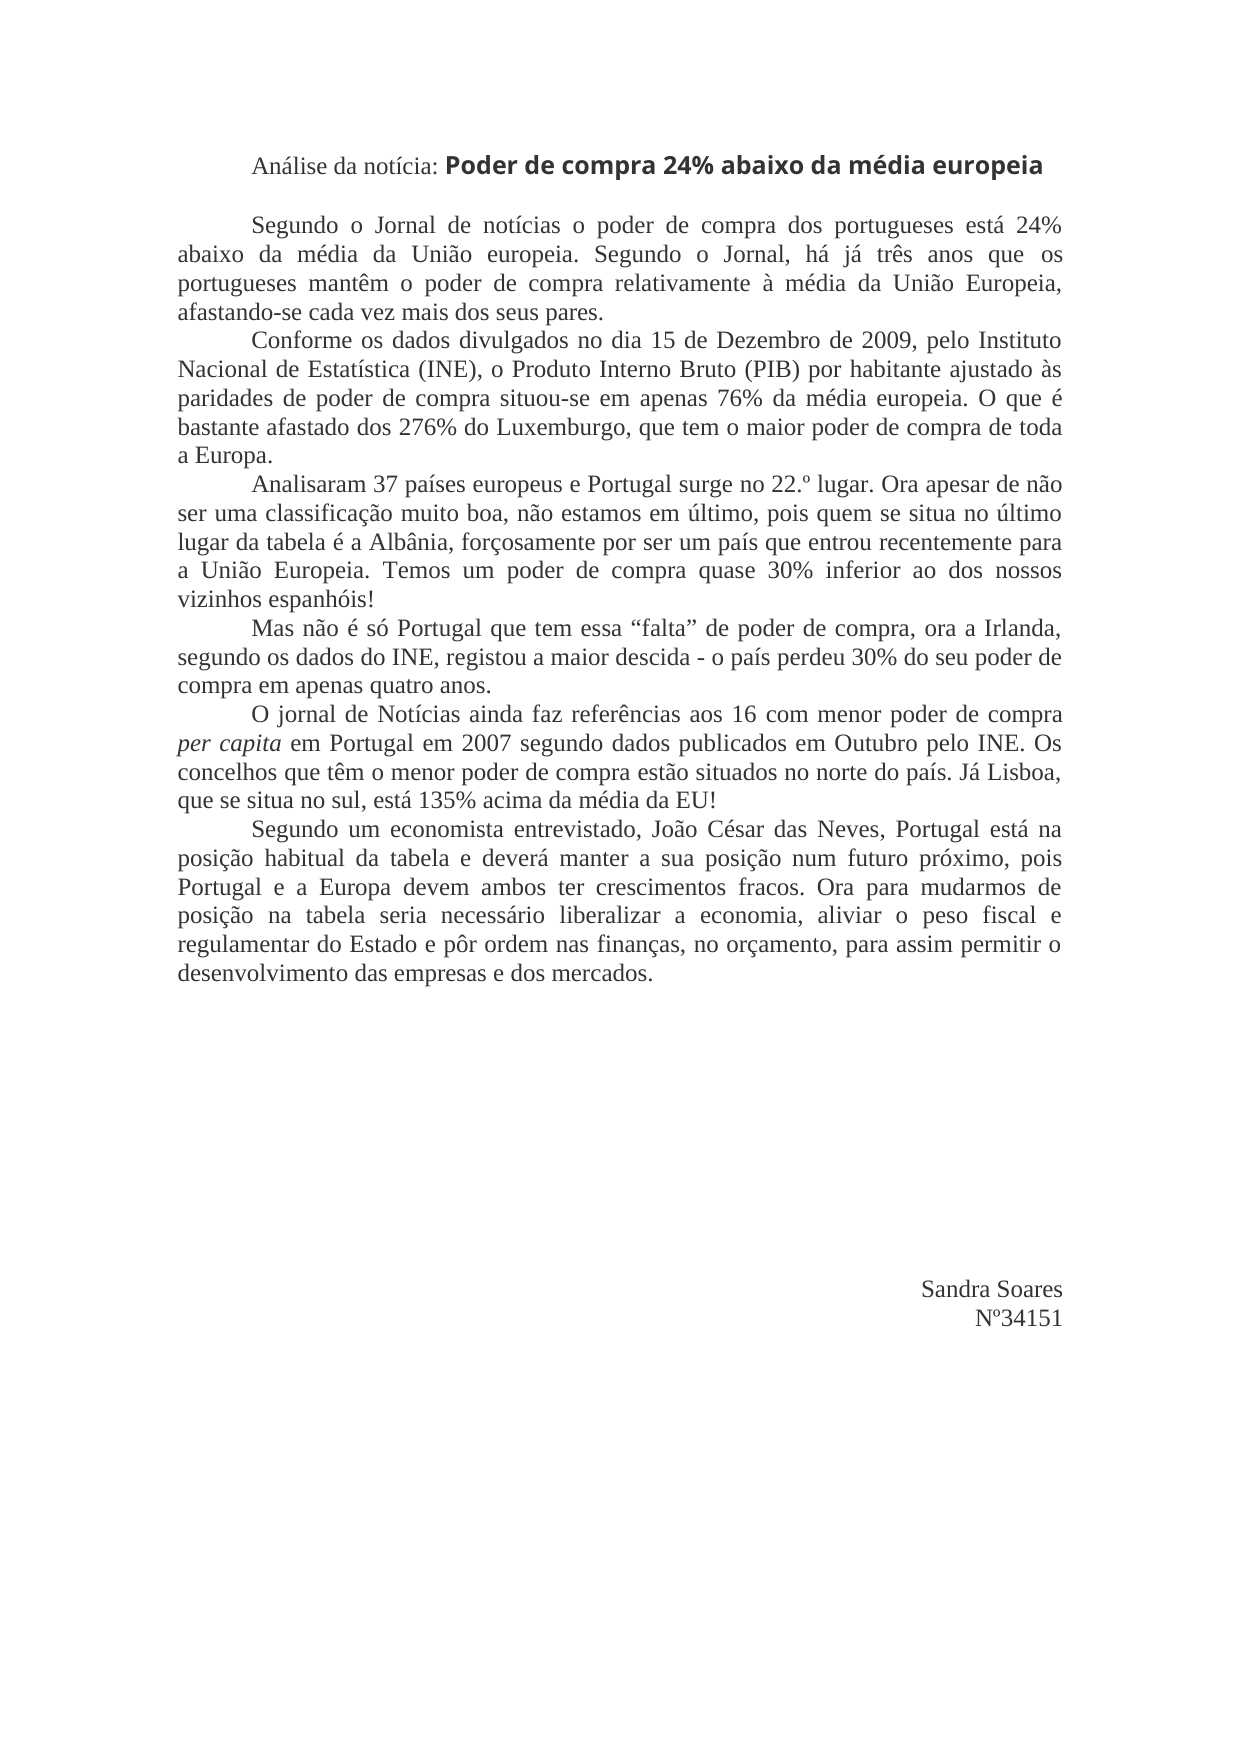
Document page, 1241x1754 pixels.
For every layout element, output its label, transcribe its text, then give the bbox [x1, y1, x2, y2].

text O jornal de Notícias ainda faz referências aos 16 com menor poder de compra per capita em Portugal em 2007 segundo dados publicados em Outubro pelo INE. Os concelhos que têm o menor poder de compra estão situados no norte do país. Já Lisboa, que se situa no sul, está 135% acima da média da EU! [177, 699, 1063, 814]
text Nº34151 [177, 1303, 1063, 1332]
text Sandra Soares [177, 1274, 1063, 1303]
text Conforme os dados divulgados no dia 15 de Dezembro de 2009, pelo Instituto Nacional de Estatística (INE), o Produto Interno Bruto (PIB) por habitante ajustado às paridades de poder de compra situou-se em apenas 76% da média europeia. O que é bastante afastado dos 276% do Luxemburgo, que tem o maior poder de compra de toda a Europa. [177, 325, 1063, 469]
text Segundo um economista entrevistado, João César das Neves, Portugal está na posição habitual da tabela e deverá manter a sua posição num futuro próximo, pois Portugal e a Europa devem ambos ter crescimentos fracos. Ora para mudarmos de posição na tabela seria necessário liberalizar a economia, aliviar o peso fiscal e regulamentar do Estado e pôr ordem nas finanças, no orçamento, para assim permitir o desenvolvimento das empresas e dos mercados. [177, 814, 1063, 987]
text Análise da notícia: Poder de compra 24% abaixo da média europeia [177, 148, 1063, 182]
text Mas não é só Portugal que tem essa “falta” de poder de compra, ora a Irlanda, segundo os dados do INE, registou a maior descida - o país perdeu 30% do seu poder de compra em apenas quatro anos. [177, 613, 1063, 699]
text Segundo o Jornal de notícias o poder de compra dos portugueses está 24% abaixo da média da União europeia. Segundo o Jornal, há já três anos que os portugueses mantêm o poder de compra relativamente à média da União Europeia, afastando-se cada vez mais dos seus pares. [177, 210, 1063, 325]
text Analisaram 37 países europeus e Portugal surge no 22.º lugar. Ora apesar de não ser uma classificação muito boa, não estamos em último, pois quem se situa no último lugar da tabela é a Albânia, forçosamente por ser um país que entrou recentemente para a União Europeia. Temos um poder de compra quase 30% inferior ao dos nossos vizinhos espanhóis! [177, 469, 1063, 613]
